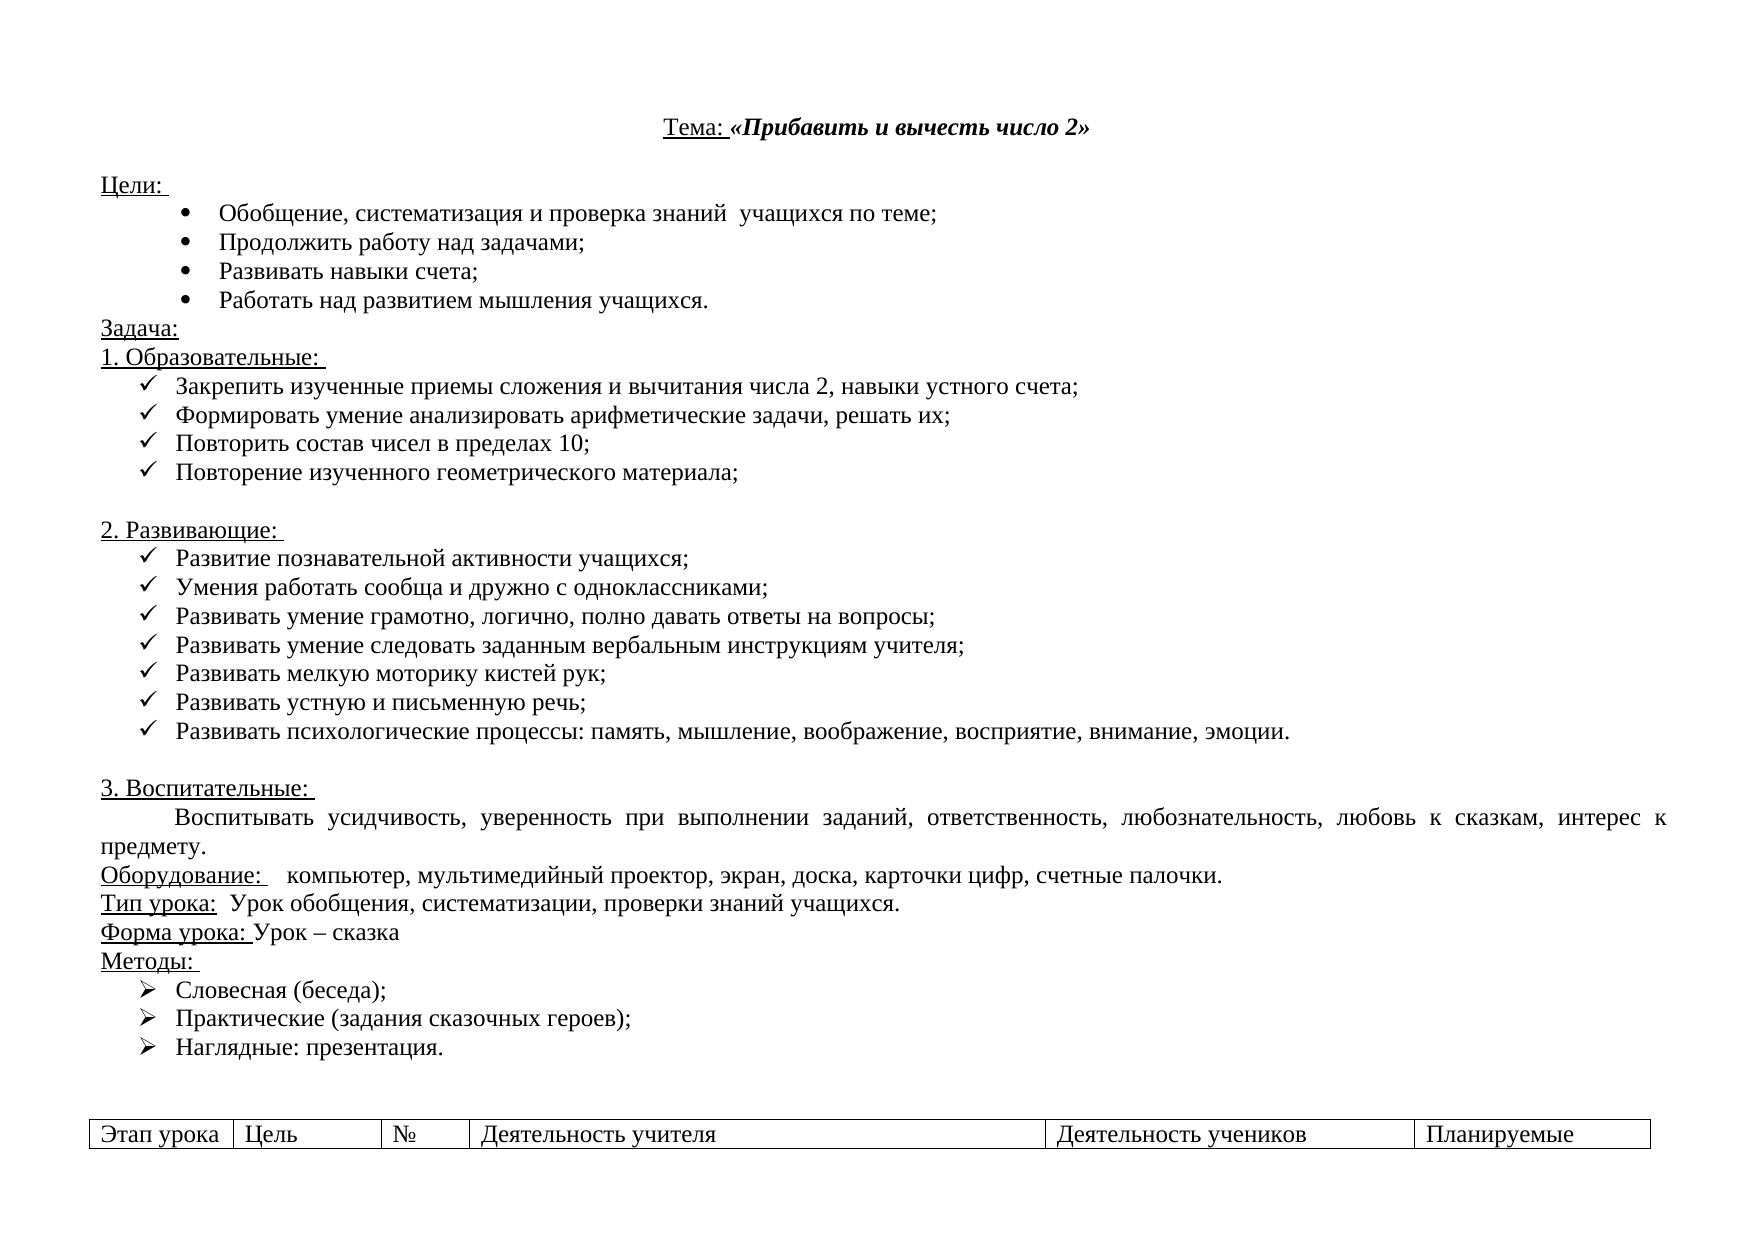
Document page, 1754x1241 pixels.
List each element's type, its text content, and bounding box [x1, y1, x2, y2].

text Цели: [100, 170, 1653, 198]
list Развивать умение грамотно, логично, полно давать ответы на вопросы; [138, 601, 1668, 630]
text Тема: «Прибавить и вычесть число 2» [100, 112, 1653, 141]
table_header № слайда [382, 1120, 469, 1148]
table_header Этап урока [90, 1120, 233, 1148]
list Умения работать сообща и дружно с одноклассниками; [138, 572, 1668, 601]
text Форма урока: Урок – сказка [100, 917, 1668, 946]
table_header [470, 1120, 1045, 1148]
list Развитие познавательной активности учащихся; [138, 543, 1668, 572]
list Наглядные: презентация. [138, 1032, 1668, 1061]
text Оборудование: компьютер, мультимедийный проектор, экран, доска, карточки цифр, счетные палочки. [100, 860, 1668, 888]
list Закрепить изученные приемы сложения и вычитания числа 2, навыки устного счета; [138, 371, 1653, 400]
list Развивать устную и письменную речь; [138, 687, 1668, 716]
text Воспитывать усидчивость, уверенность при выполнении заданий, ответственность, любознательность, любовь к сказкам, интерес к предмету. [100, 802, 1668, 860]
text 3. Воспитательные: [100, 773, 1653, 802]
text 1. Образовательные: [100, 342, 1653, 371]
list Развивать умение следовать заданным вербальным инструкциям учителя; [138, 630, 1668, 658]
list Формировать умение анализировать арифметические задачи, решать их; [138, 400, 1668, 428]
list Практические (задания сказочных героев); [138, 1003, 1668, 1032]
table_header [1415, 1120, 1650, 1148]
text Методы: [100, 946, 1668, 975]
table_header Цель [234, 1120, 381, 1148]
list Обобщение, систематизация и проверка знаний учащихся по теме; [181, 198, 1653, 227]
list Развивать навыки счета; [181, 256, 1653, 285]
text Задача: [100, 313, 1653, 342]
list Повторить состав чисел в пределах 10; [138, 428, 1668, 457]
list Развивать мелкую моторику кистей рук; [138, 658, 1668, 687]
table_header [1046, 1120, 1414, 1148]
text Тип урока: Урок обобщения, систематизации, проверки знаний учащихся. [100, 888, 1668, 917]
list Работать над развитием мышления учащихся. [181, 285, 1653, 313]
list Словесная (беседа); [138, 975, 1668, 1003]
list Повторение изученного геометрического материала; [138, 457, 1668, 486]
list Развивать психологические процессы: память, мышление, воображение, восприятие, внимание, эмоции. [138, 716, 1668, 745]
text 2. Развивающие: [100, 515, 1653, 543]
list Продолжить работу над задачами; [181, 227, 1653, 256]
